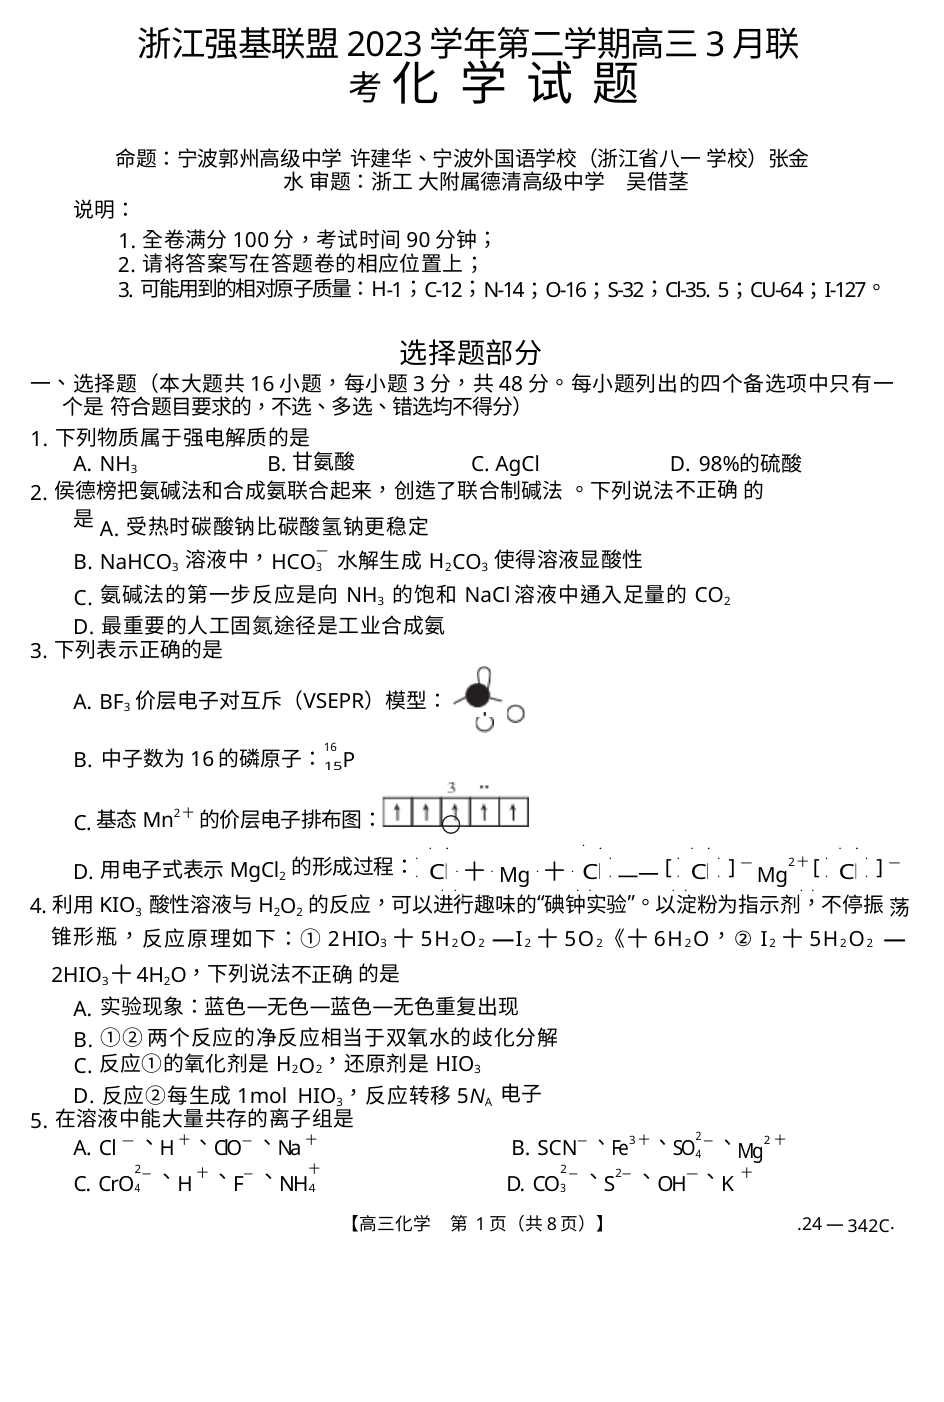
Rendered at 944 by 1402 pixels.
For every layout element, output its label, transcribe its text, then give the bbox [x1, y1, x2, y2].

text D. 反应②每生成1mol HIO3，反应转移5NA 电子 [73, 1081, 914, 1109]
text C. 基态 Mn2十 的价层电子排布图： [73, 782, 914, 836]
text A. Cl — 、H十 、ClO— 、Na十 B. SCN— 、Fe3十 、SO— 、Mg2十 [73, 1135, 914, 1161]
text 4. 利用 KIO3 酸性溶液与 H2O2 的反应，可以进行趣味的“碘钟实验”。以淀粉为指示剂，不停振 荡锥形瓶，反应原理如下：①2HIO3 十5H2O2 —I2 十5O2《十6H2O，②I2 十5H2O2 — 2HIO3 十4H2O，下列说法不正确 的是 [29, 895, 914, 985]
text 5. 在溶液中能大量共存的离子组是 [30, 1109, 914, 1131]
text C. CrO— 、H十 、F— 、NH D. CO— 、S2— 、OH— 、K十 [73, 1169, 914, 1194]
text B. ①②两个反应的净反应相当于双氧水的歧化分解 [73, 1024, 914, 1051]
text B. NaHCO3 溶液中，HCO 水解生成 H2CO3 使得溶液显酸性 [73, 549, 914, 575]
text 1. 全卷满分100分，考试时间90分钟； [118, 226, 914, 253]
text B. 中子数为16的磷原子：P [73, 748, 914, 773]
text 一、选择题（本大题共16小题，每小题3分，共48分。每小题列出的四个备选项中只有一个是 符合题目要求的，不选、多选、错选均不得分） [30, 372, 914, 421]
text 2. 侯德榜把氨碱法和合成氨联合起来，创造了联合制碱法 。下列说法不正确 的是 A. 受热时碳酸钠比碳酸氢钠更稳定 [30, 483, 782, 537]
text 1. 下列物质属于强电解质的是 [30, 427, 914, 450]
picture [453, 666, 503, 709]
picture [506, 712, 526, 723]
text 选择题部分 [399, 341, 914, 369]
text D. 最重要的人工固氮途径是工业合成氨 [73, 612, 914, 639]
text C. 反应①的氧化剂是 H2O2，还原剂是 HIO3 [73, 1051, 914, 1076]
picture [382, 782, 529, 827]
text 命题：宁波郭州高级中学 许建华、宁波外国语学校（浙江省八一 学校）张金水 审题：浙工 大附属德清高级中学 吴借茎 [115, 147, 828, 195]
text 浙江强基联盟2023学年第二学期高三3月联考 化 学 试 题 [137, 28, 805, 114]
text A. BF3 价层电子对互斥（VSEPR）模型： [73, 691, 914, 712]
text . . . . . . . . [441, 881, 914, 894]
text 【高三化学 第 1页（共8页）】 .24一342C. [341, 1215, 914, 1234]
text A. 实验现象：蓝色—无色—蓝色—无色重复出现 [73, 996, 914, 1019]
text C. 氨碱法的第一步反应是向 NH3 的饱和 NaCl溶液中通入足量的 CO2 [73, 583, 914, 608]
text D. 用电子式表示 MgCl2 的形成过程： . 十 . Mg . 十 . —一 [ ] — Mg2十 [ ] — [73, 849, 914, 881]
picture [475, 712, 494, 733]
text 3. 可能用到的相对原子质量：H-1；C-12；N-14；O-16；S-32；Cl-35. 5；CU-64；I-127。 [118, 279, 914, 302]
text 3. 下列表示正确的是 [30, 639, 914, 662]
text 2. 请将答案写在答题卷的相应位置上； [118, 253, 914, 276]
text 说明： [73, 200, 914, 222]
text A. NH3 B. 甘氨酸 C. AgCl D. 98%的硫酸 [73, 454, 914, 475]
